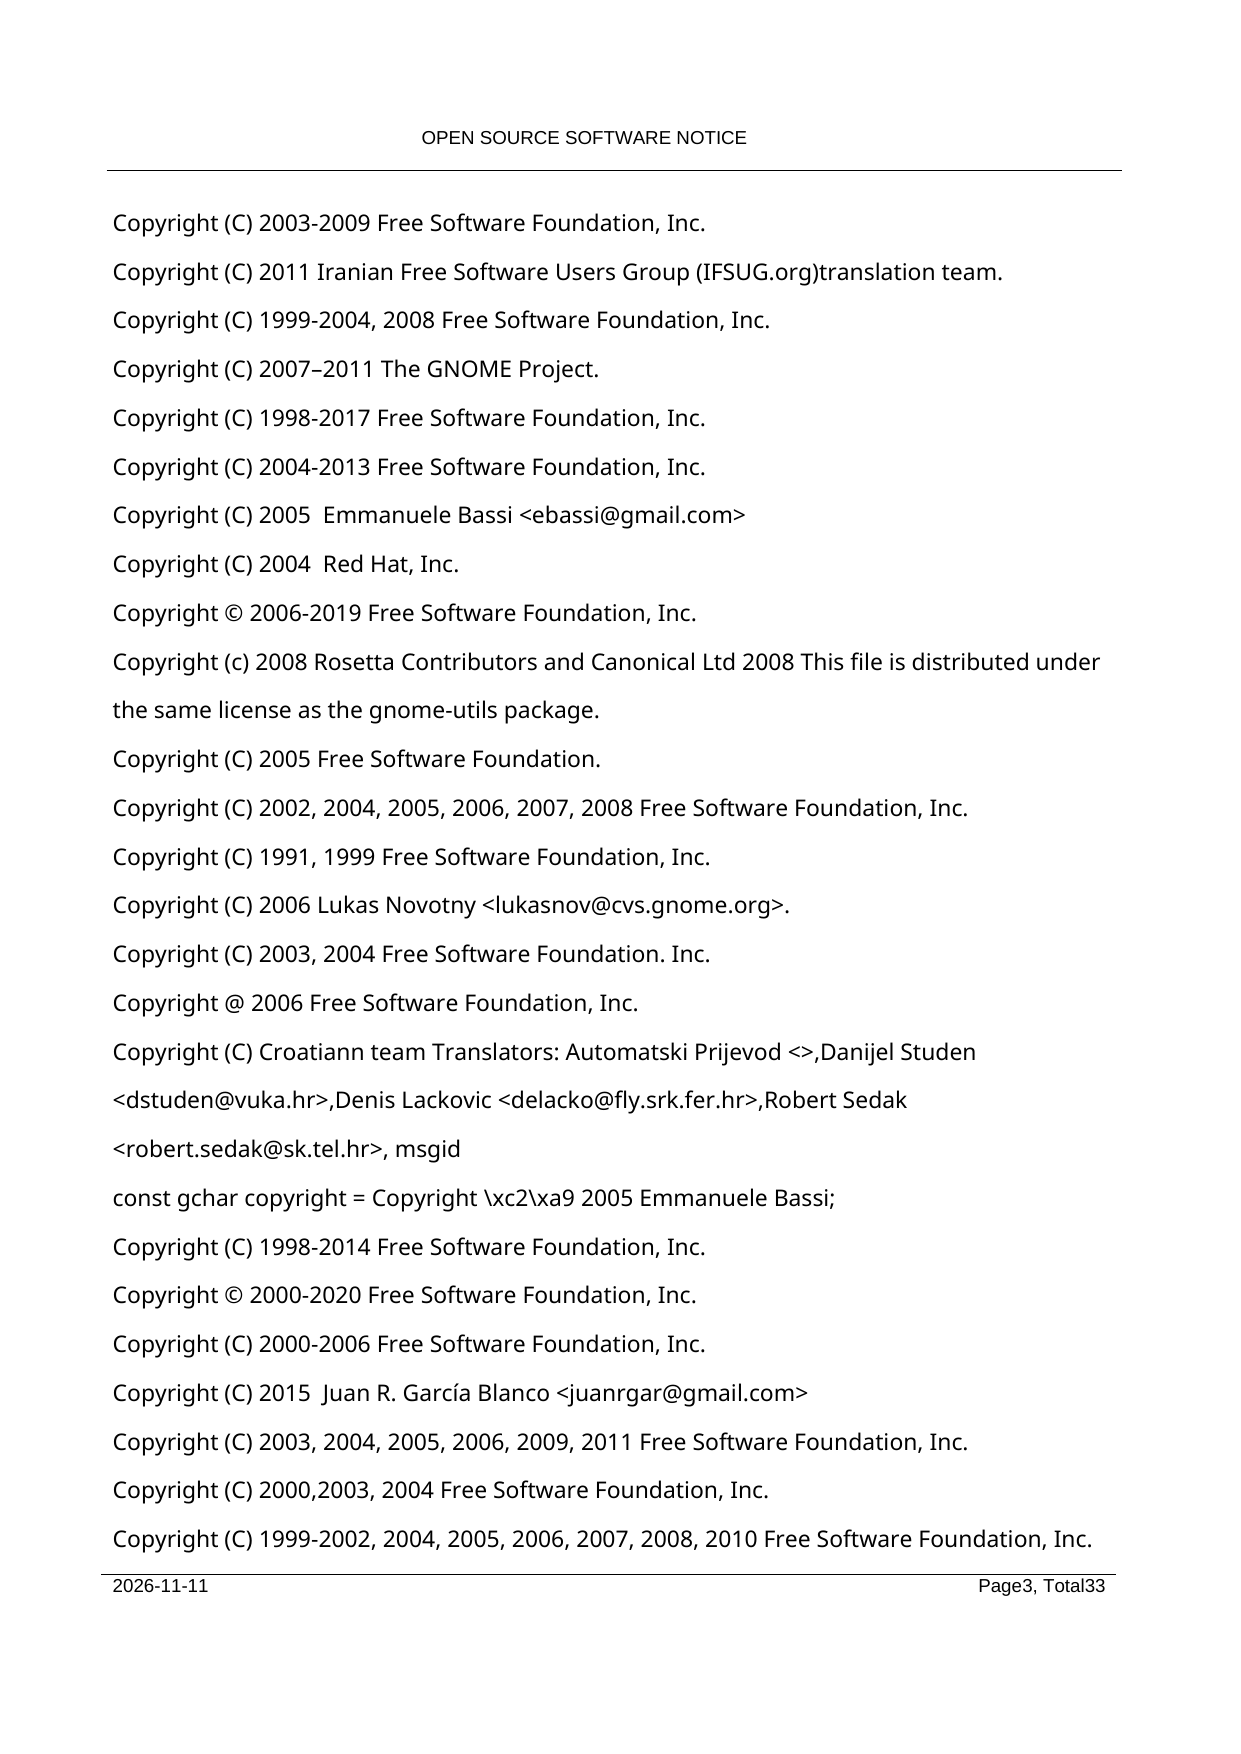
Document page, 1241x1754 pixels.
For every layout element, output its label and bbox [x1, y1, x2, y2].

text [112, 206, 1128, 1555]
